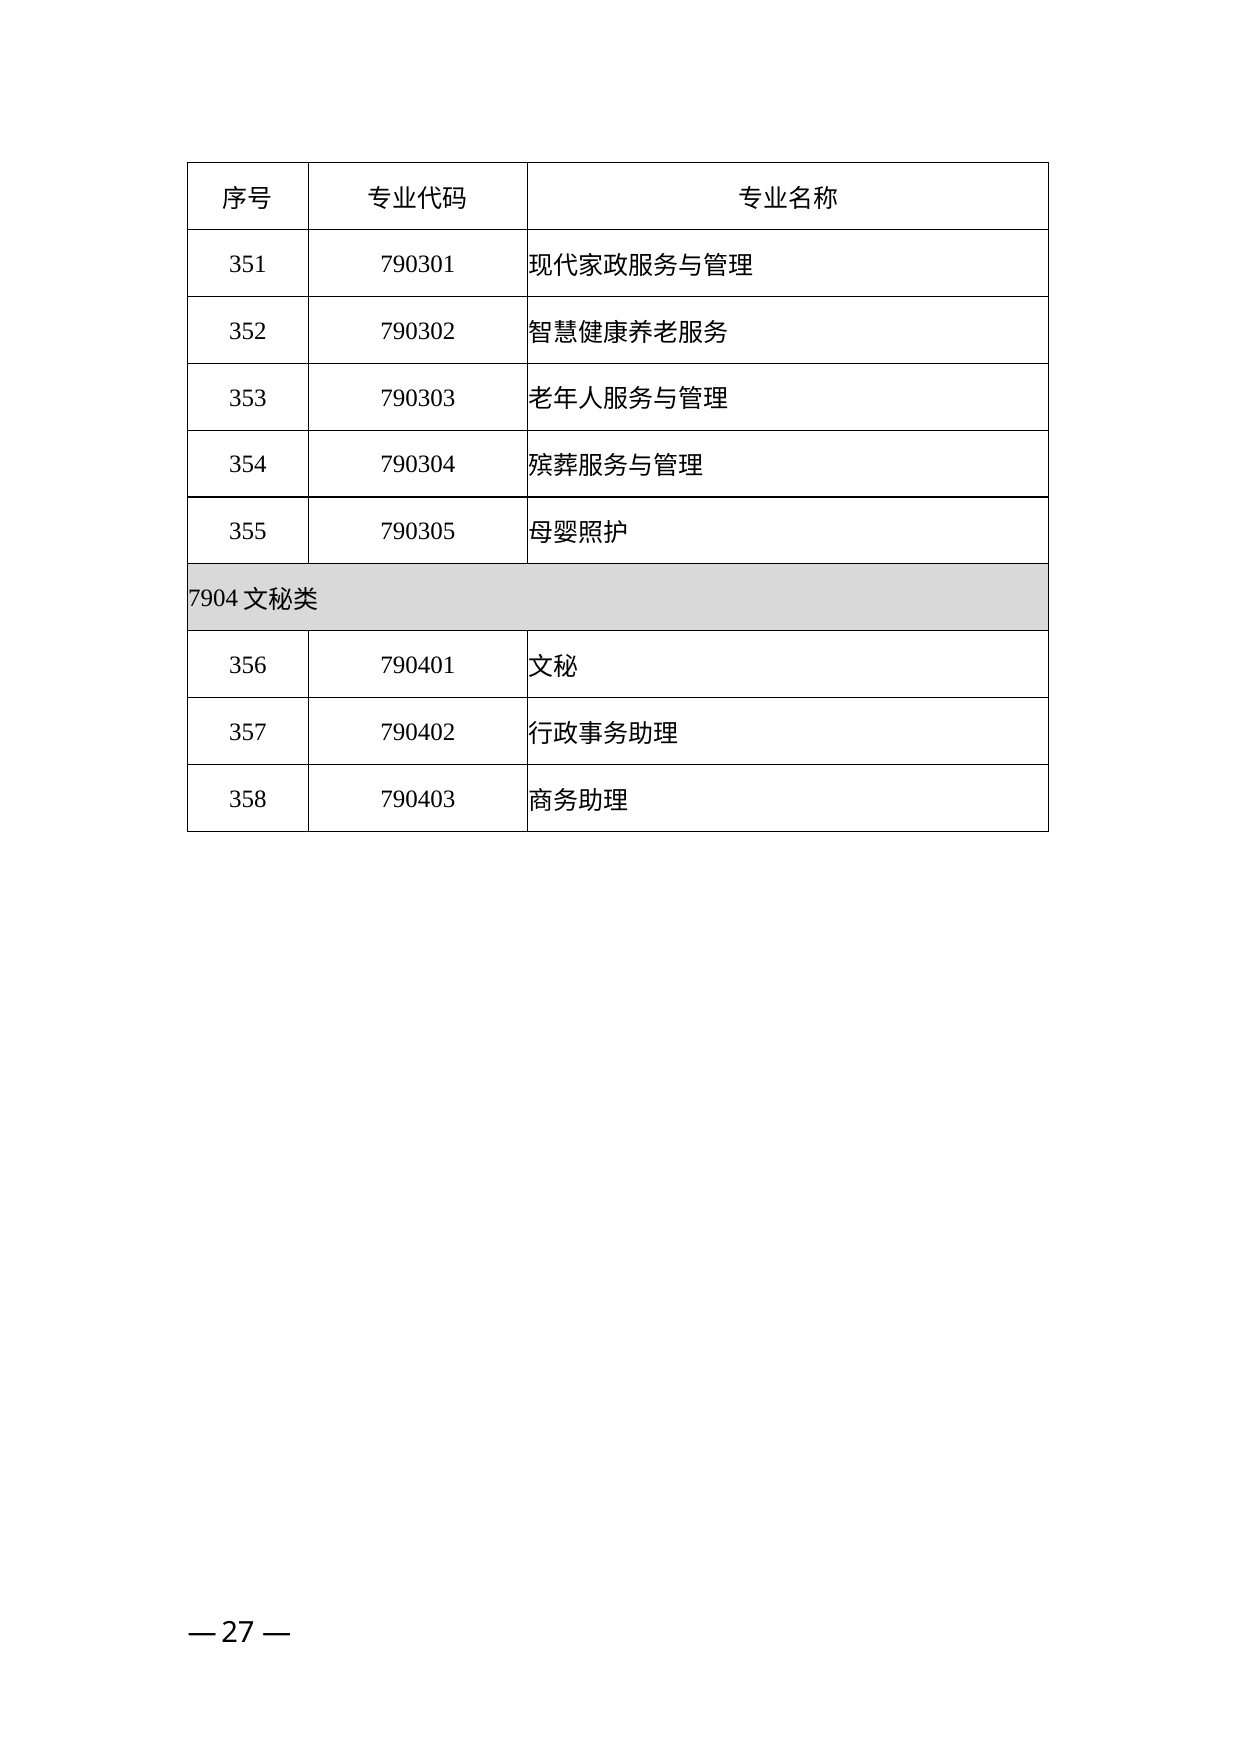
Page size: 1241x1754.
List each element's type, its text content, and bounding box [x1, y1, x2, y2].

table_cell 现代家政服务与管理 [528, 230, 1048, 296]
table_cell 790401 [309, 631, 527, 697]
table_header 专业代码 [309, 163, 527, 229]
table_cell 790305 [309, 498, 527, 563]
table_cell 790403 [309, 765, 527, 831]
table_cell 790302 [309, 297, 527, 363]
table_cell 354 [188, 431, 308, 496]
table_cell 790402 [309, 698, 527, 764]
table_cell 老年人服务与管理 [528, 364, 1048, 429]
table_cell 商务助理 [528, 765, 1048, 831]
table_header 序号 [188, 163, 308, 229]
table_header 专业名称 [528, 163, 1048, 229]
table_cell 790304 [309, 431, 527, 496]
table_cell 790303 [309, 364, 527, 429]
table_cell 358 [188, 765, 308, 831]
table_cell 356 [188, 631, 308, 697]
table_cell 790301 [309, 230, 527, 296]
table_cell 智慧健康养老服务 [528, 297, 1048, 363]
table_cell 7904文秘类 [188, 564, 1048, 630]
table_cell 行政事务助理 [528, 698, 1048, 764]
table_cell 母婴照护 [528, 498, 1048, 563]
table_cell 355 [188, 498, 308, 563]
table_cell 352 [188, 297, 308, 363]
table_cell 殡葬服务与管理 [528, 431, 1048, 496]
table_cell 353 [188, 364, 308, 429]
table_cell 351 [188, 230, 308, 296]
table_cell 357 [188, 698, 308, 764]
table_cell 文秘 [528, 631, 1048, 697]
